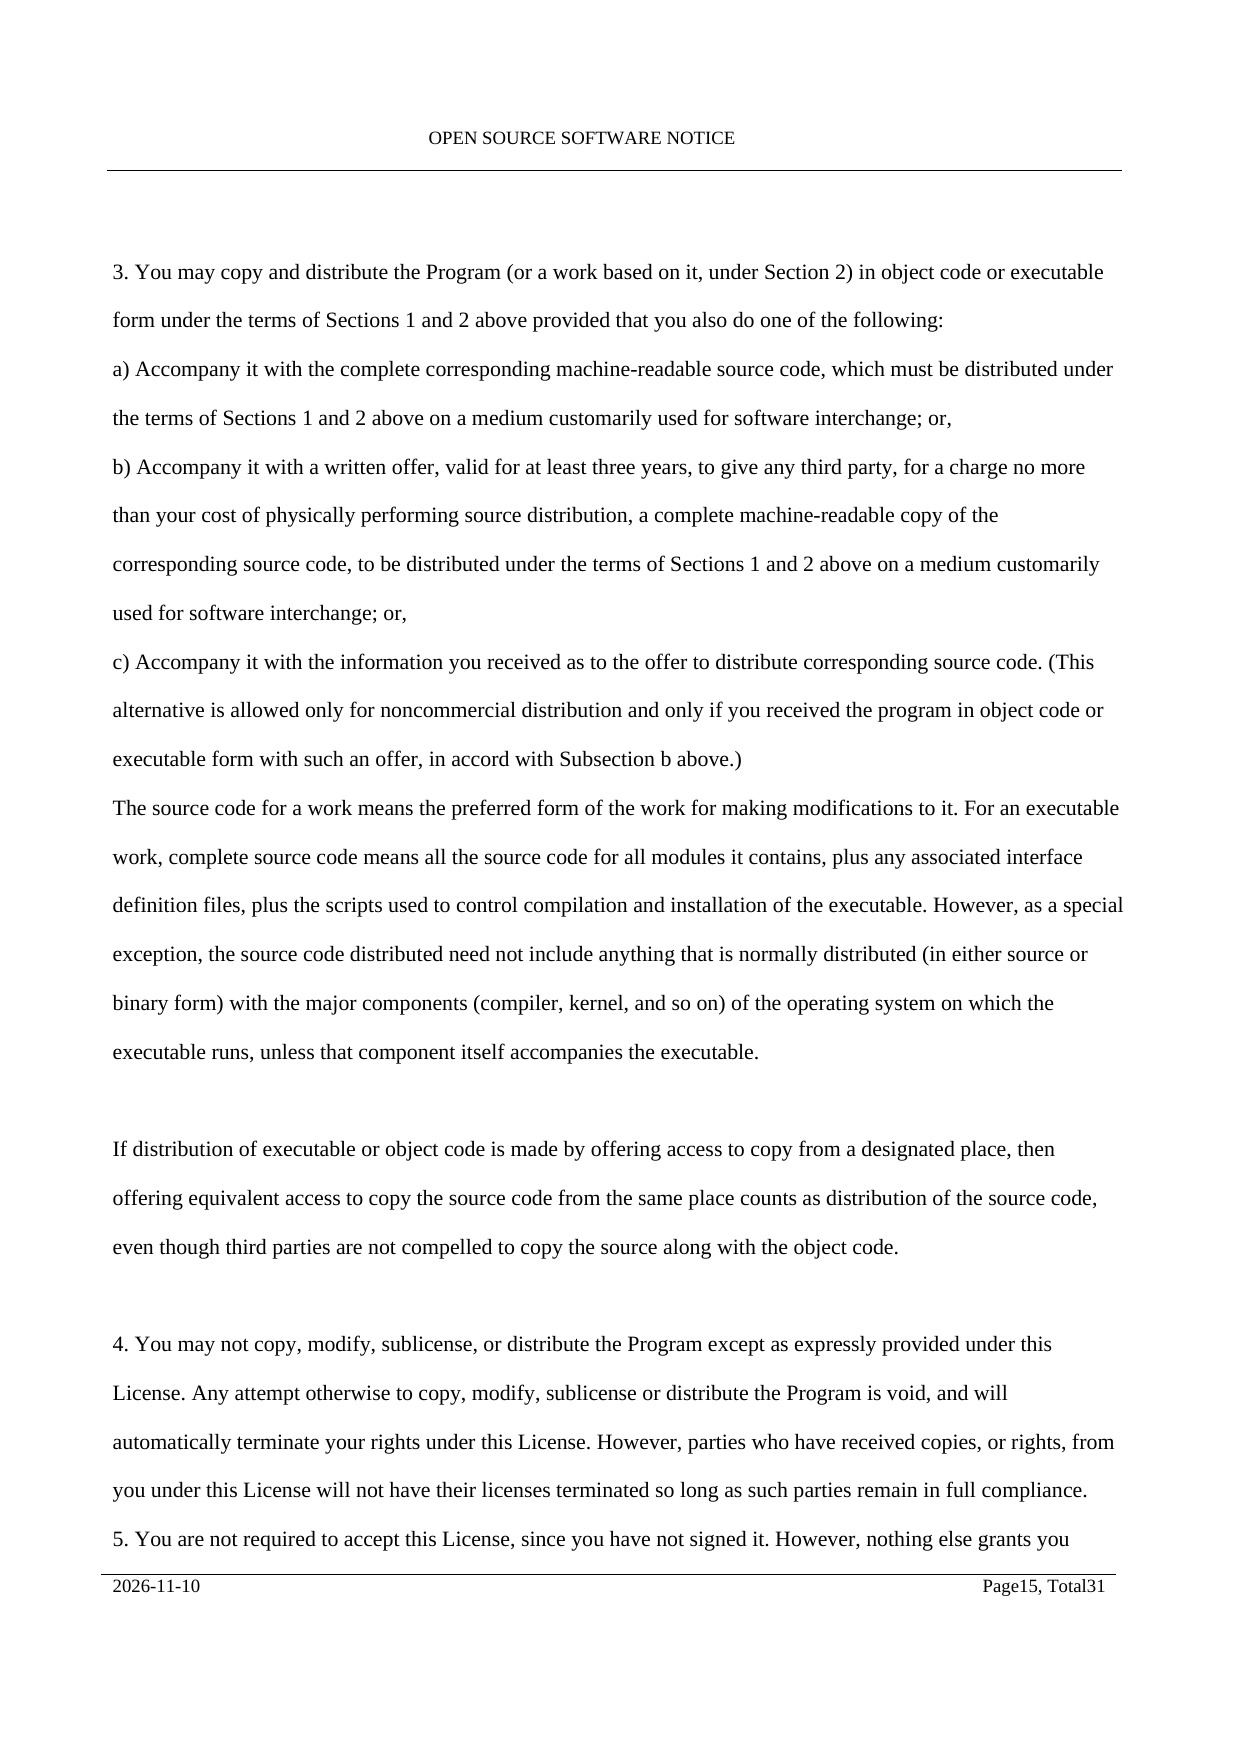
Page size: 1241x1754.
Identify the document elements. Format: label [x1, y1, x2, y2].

text [112, 206, 1128, 1555]
